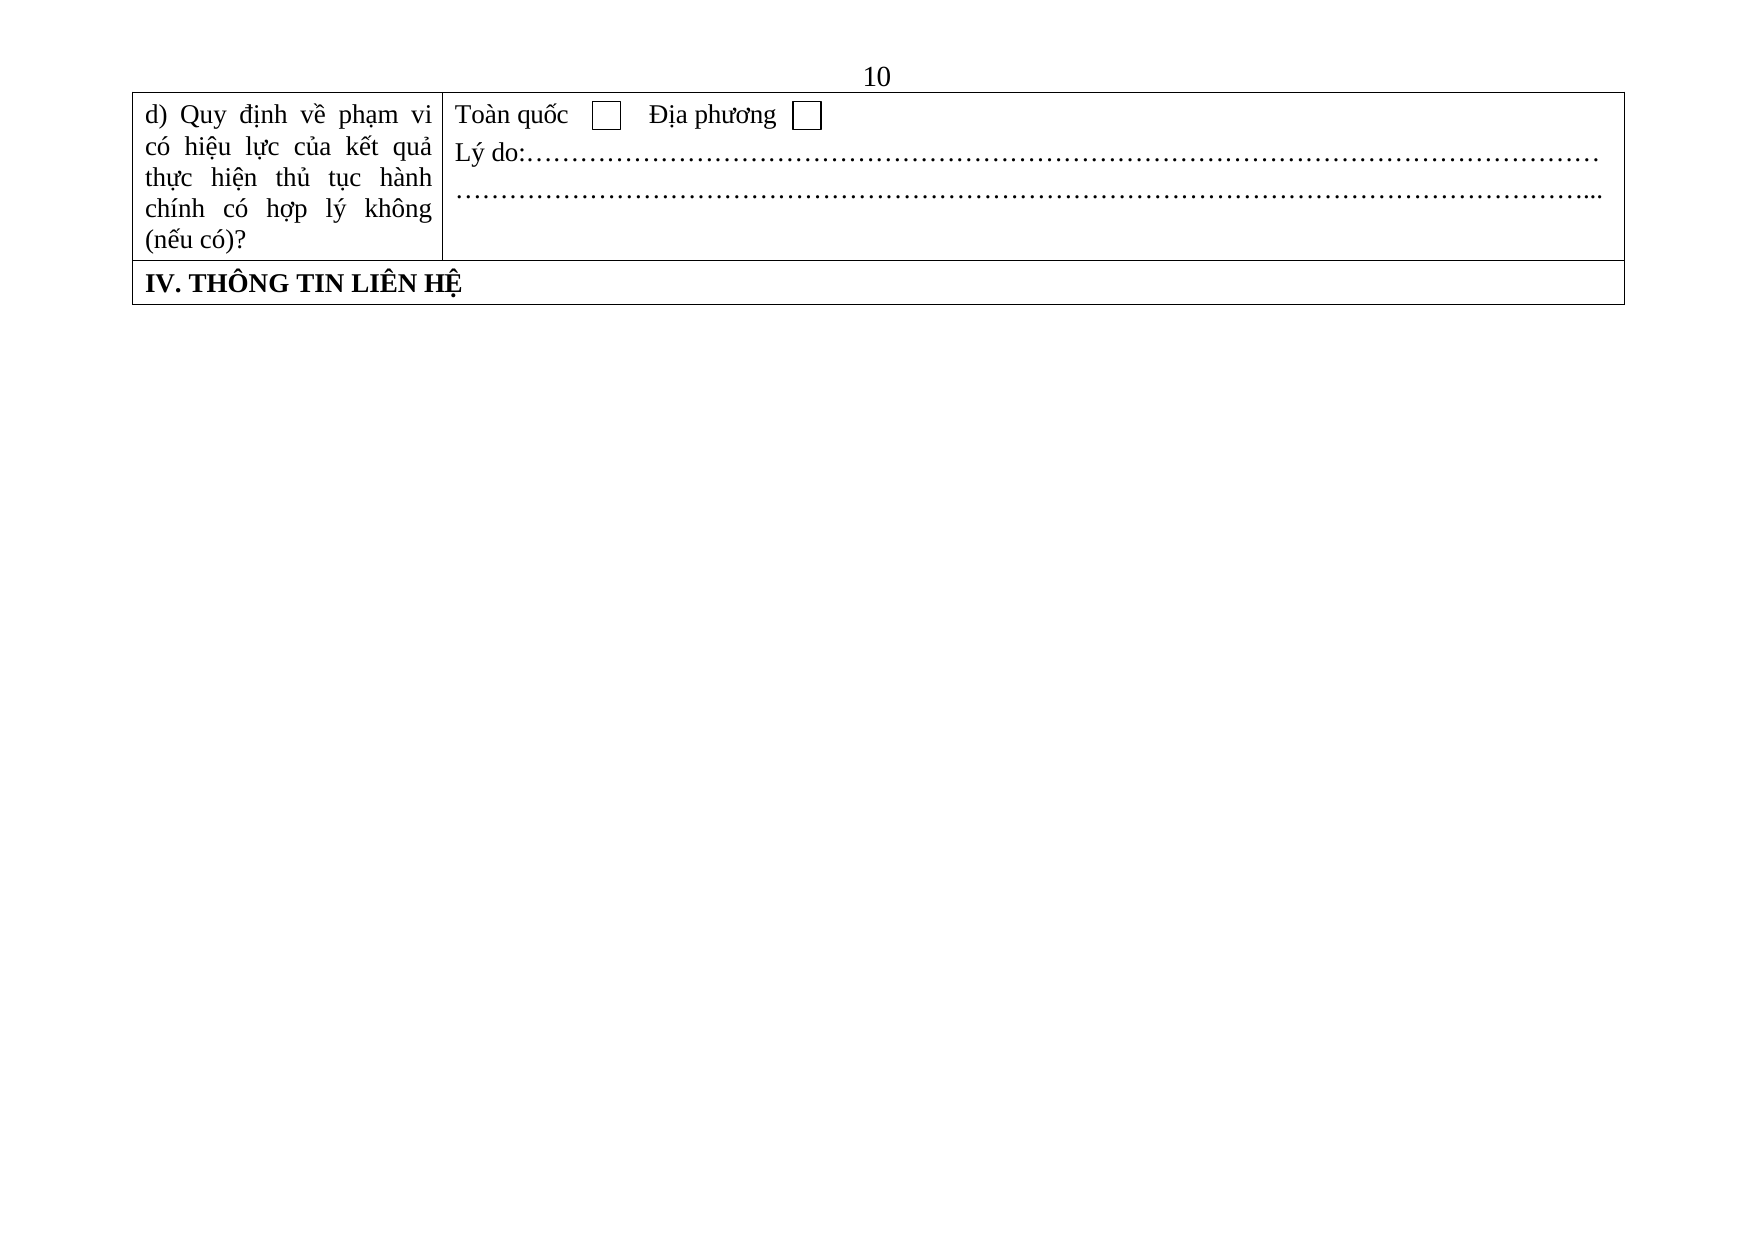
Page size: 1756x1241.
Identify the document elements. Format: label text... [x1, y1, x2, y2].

table_cell Toàn quốc Địa phương Lý do:………………………………………………………………………………………………………… ………………………………………………………………………………………………………………... [443, 93, 1624, 260]
table_cell d) Quy định về phạm vi có hiệu lực của kết quả thực hiện thủ tục hành chính có hợp lý không (nếu có)? [133, 93, 442, 260]
table_cell IV. THÔNG TIN LIÊN HỆ [133, 261, 1624, 304]
